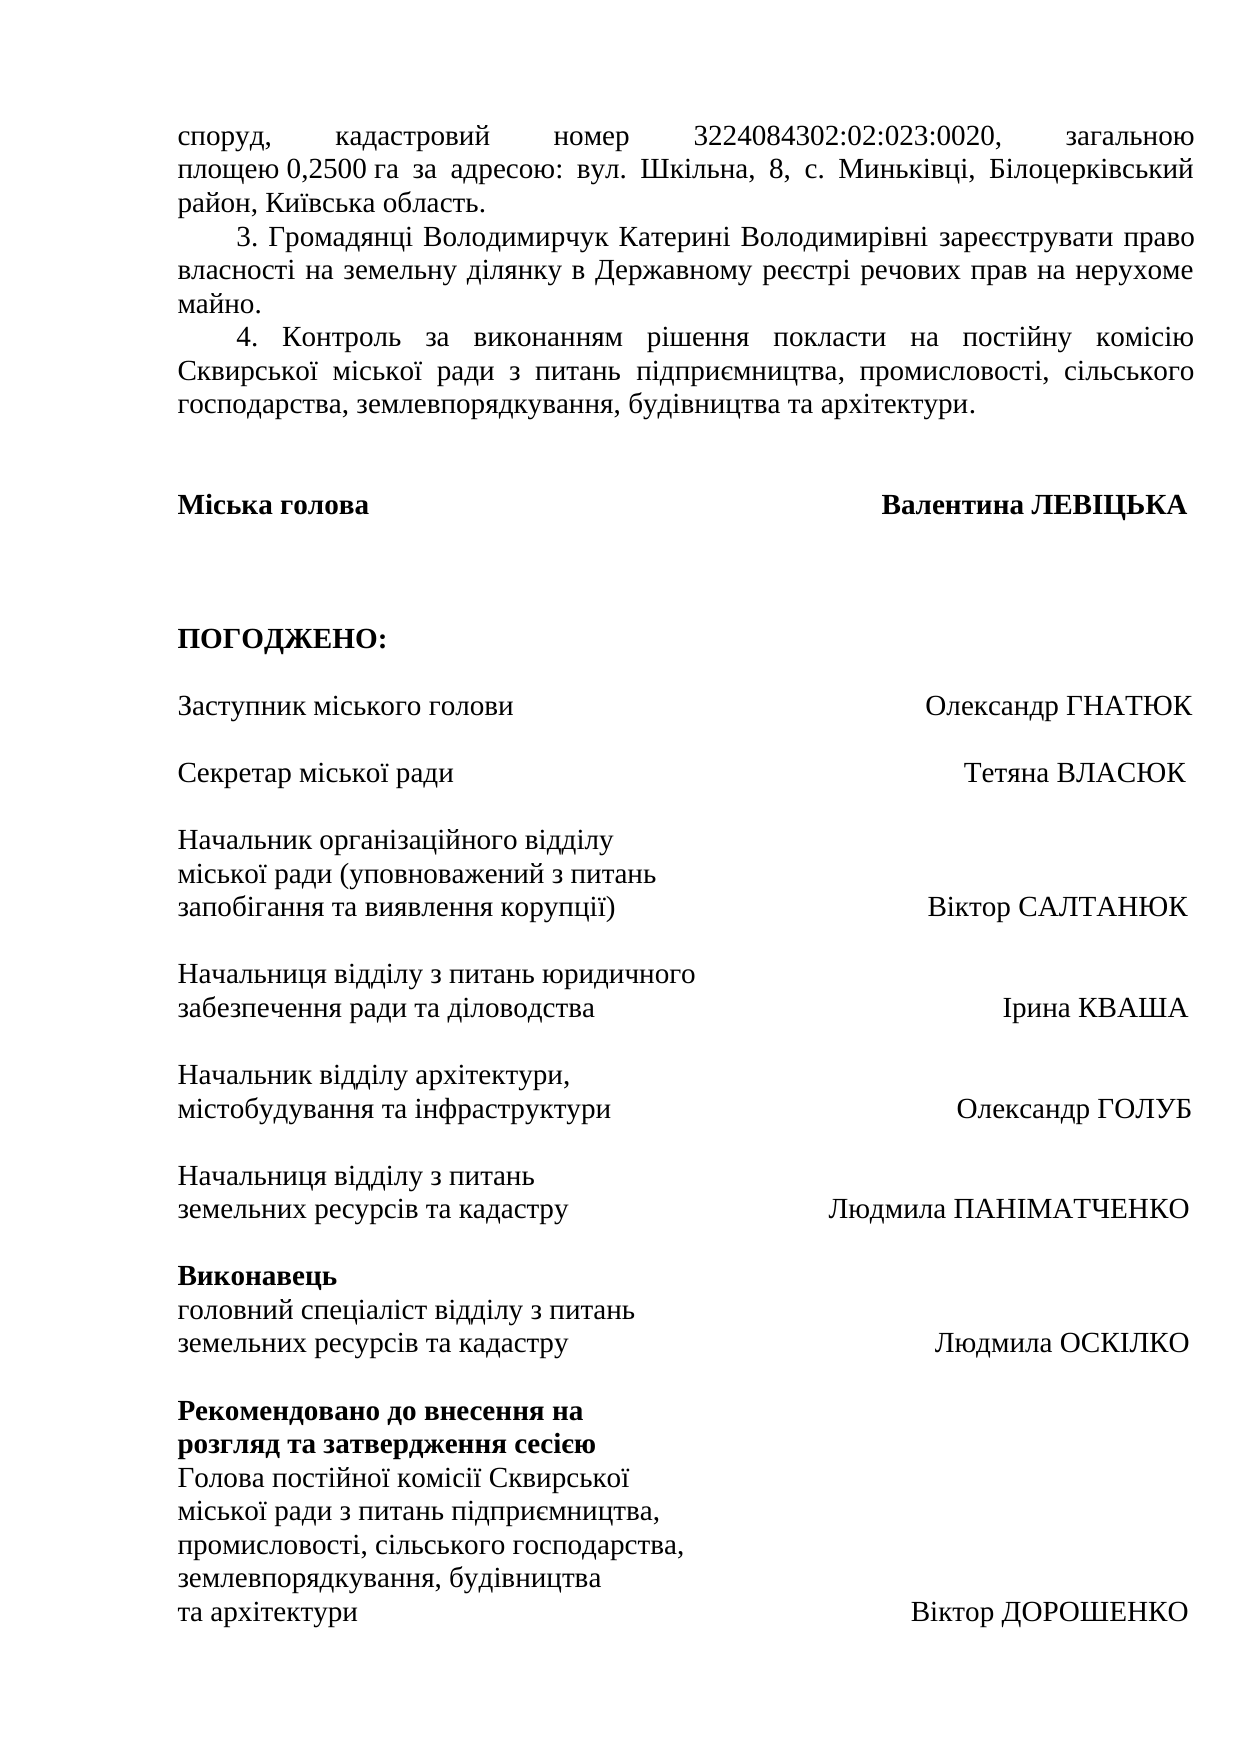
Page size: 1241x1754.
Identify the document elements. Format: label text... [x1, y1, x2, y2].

text Заступник міського голови Олександр ГНАТЮК [177, 688, 1195, 722]
text міської ради (уповноважений з питань [177, 856, 1195, 889]
text Голова постійної комісії Сквирської [177, 1460, 1195, 1493]
text земельних ресурсів та кадастру Людмила ПАНІМАТЧЕНКО [177, 1191, 1195, 1225]
text містобудування та інфраструктури Олександр ГОЛУБ [177, 1091, 1195, 1124]
text Виконавець [177, 1258, 1195, 1292]
text Начальник відділу архітектури, [177, 1057, 1195, 1091]
text головний спеціаліст відділу з питань [177, 1292, 1195, 1326]
text міської ради з питань підприємництва, [177, 1493, 1195, 1527]
text землевпорядкування, будівництва [177, 1560, 1195, 1594]
text та архітектури Віктор ДОРОШЕНКО [177, 1594, 1195, 1627]
text земельних ресурсів та кадастру Людмила ОСКІЛКО [177, 1326, 1195, 1359]
text ПОГОДЖЕНО: [177, 621, 1195, 655]
text 4. Контроль за виконанням рішення покласти на постійну комісію Сквирської міської ради з питань підприємництва, промисловості, сільського господарства, землевпорядкування, будівництва та архітектури. [177, 319, 1195, 420]
text Начальниця відділу з питань юридичного [177, 957, 1195, 990]
text 3. Громадянці Володимирчук Катерині Володимирівні зареєструвати право власності на земельну ділянку в Державному реєстрі речових прав на нерухоме майно. [177, 219, 1195, 319]
text Рекомендовано до внесення на [177, 1393, 1195, 1426]
text Начальник організаційного відділу [177, 822, 1195, 856]
text розгляд та затвердження сесією [177, 1426, 1195, 1460]
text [177, 118, 1195, 219]
text Секретар міської ради Тетяна ВЛАСЮК [177, 755, 1195, 789]
text забезпечення ради та діловодства Ірина КВАША [177, 990, 1195, 1024]
text промисловості, сільського господарства, [177, 1527, 1195, 1560]
text запобігання та виявлення корупції) Віктор САЛТАНЮК [177, 889, 1195, 923]
text Міська голова Валентина ЛЕВІЦЬКА [177, 487, 1195, 521]
text Начальниця відділу з питань [177, 1158, 1195, 1191]
